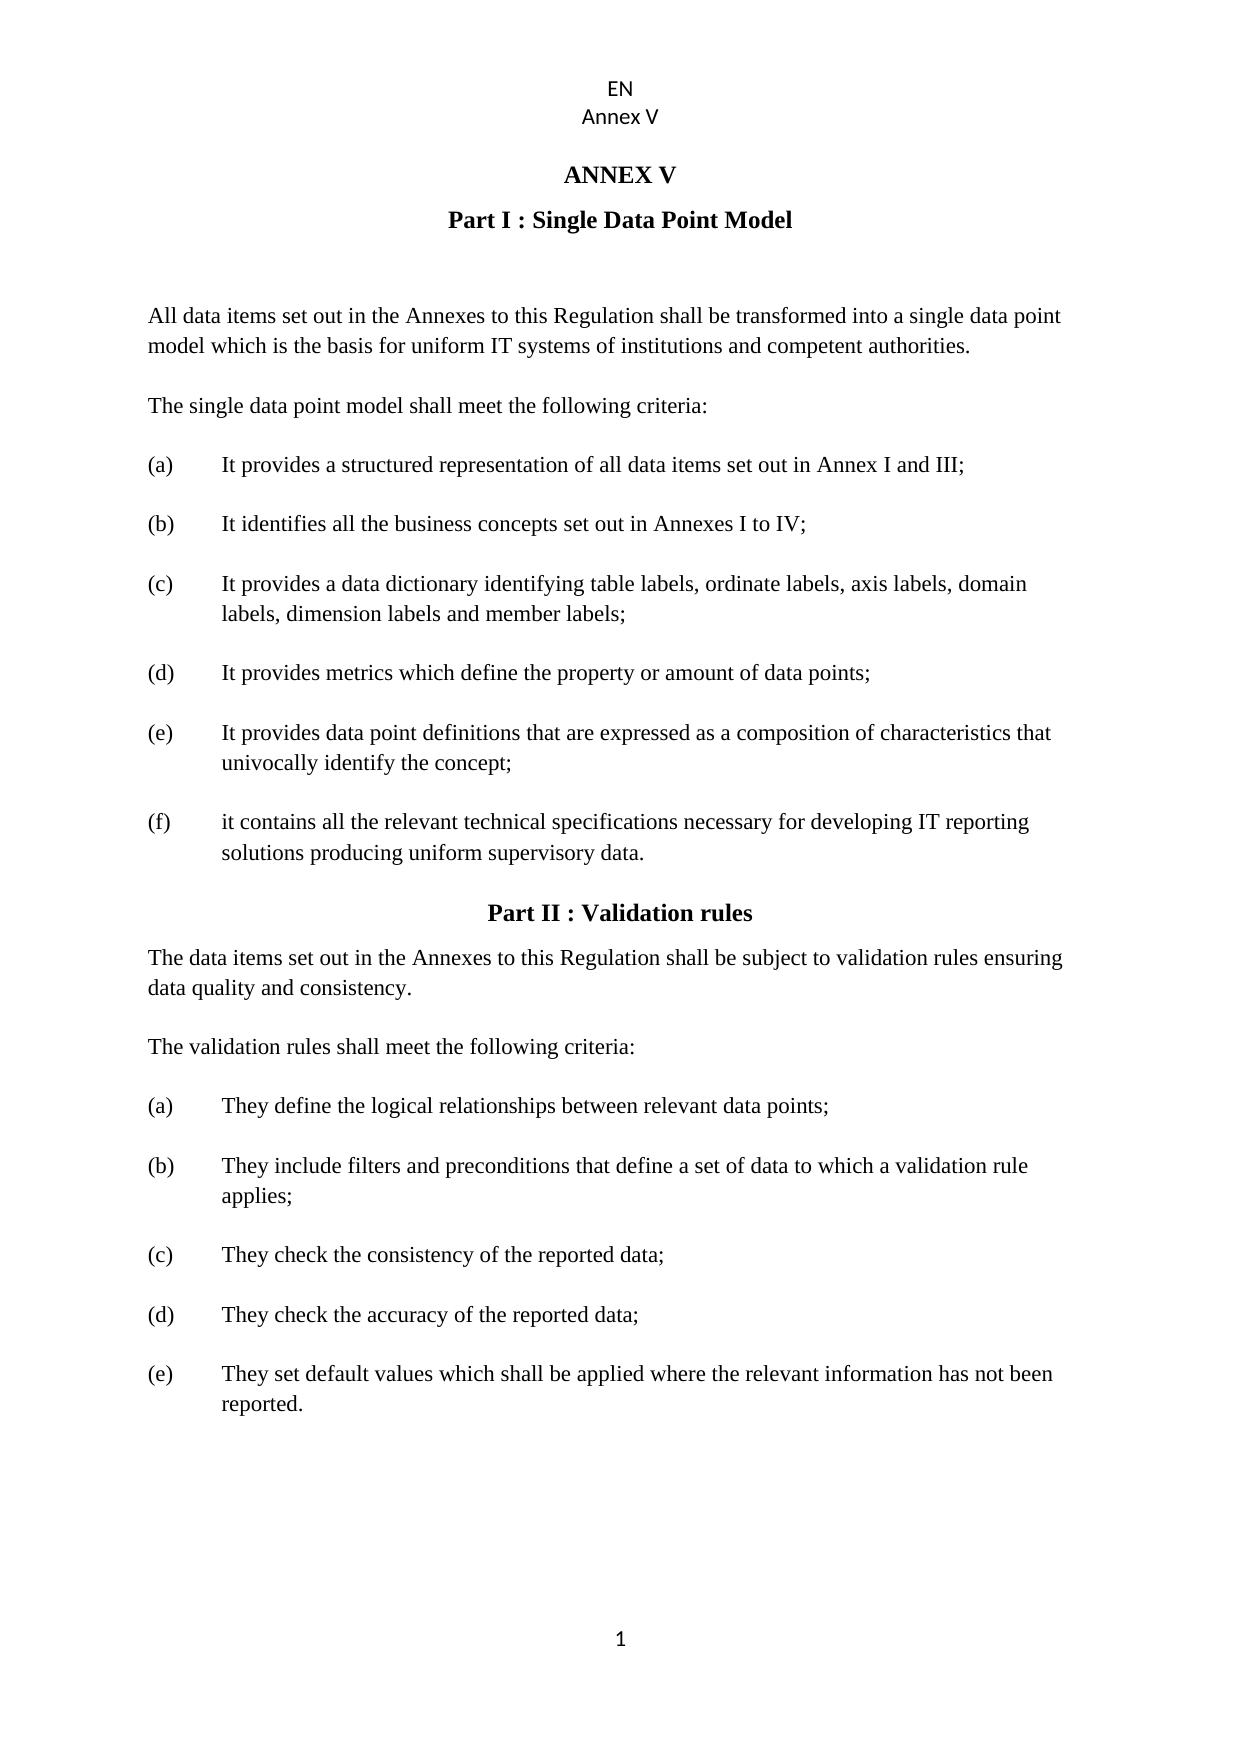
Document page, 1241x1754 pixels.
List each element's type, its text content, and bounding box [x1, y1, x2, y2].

text (b) They include filters and preconditions that define a set of data to which a validation rule applies; [148, 1152, 1093, 1208]
text (e) It provides data point definitions that are expressed as a composition of characteristics that univocally identify the concept; [148, 719, 1093, 775]
text (e) They set default values which shall be applied where the relevant information has not been reported. [148, 1360, 1093, 1417]
text (f) it contains all the relevant technical specifications necessary for developing IT reporting solutions producing uniform supervisory data. [148, 808, 1093, 865]
text The single data point model shall meet the following criteria: [148, 392, 1093, 418]
text (a) They define the logical relationships between relevant data points; [148, 1092, 1093, 1119]
text Part I : Single Data Point Model [148, 206, 1093, 234]
text (c) It provides a data dictionary identifying table labels, ordinate labels, axis labels, domain labels, dimension labels and member labels; [148, 570, 1093, 626]
text (b) It identifies all the business concepts set out in Annexes I to IV; [148, 511, 1093, 537]
text (d) It provides metrics which define the property or amount of data points; [148, 659, 1093, 686]
text All data items set out in the Annexes to this Regulation shall be transformed into a single data point model which is the basis for uniform IT systems of institutions and competent authorities. [148, 302, 1093, 359]
text The validation rules shall meet the following criteria: [148, 1033, 1093, 1059]
text The data items set out in the Annexes to this Regulation shall be subject to validation rules ensuring data quality and consistency. [148, 943, 1093, 1000]
text ANNEX V [148, 160, 1093, 189]
text Part II : Validation rules [148, 898, 1093, 927]
text (a) It provides a structured representation of all data items set out in Annex I and III; [148, 451, 1093, 477]
text (c) They check the consistency of the reported data; [148, 1241, 1093, 1268]
text (d) They check the accuracy of the reported data; [148, 1301, 1093, 1327]
